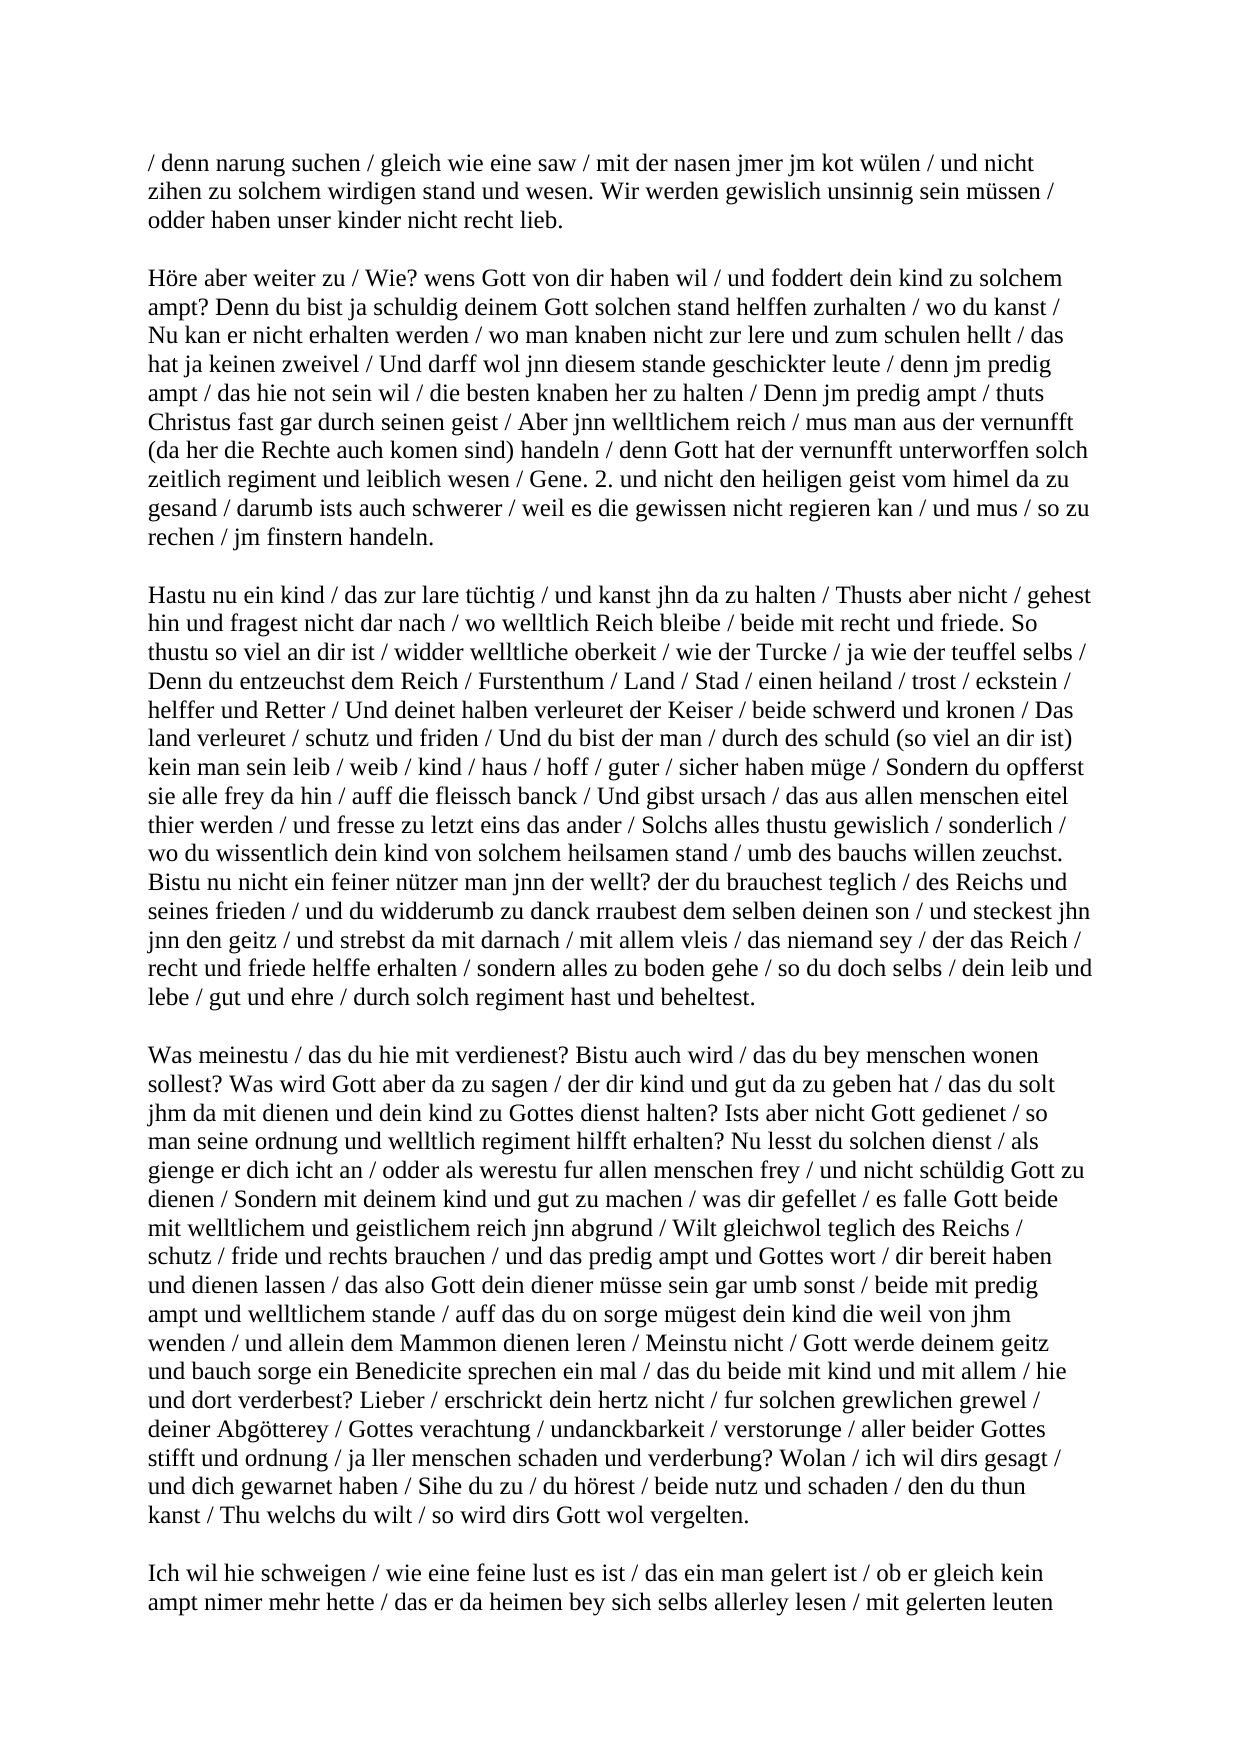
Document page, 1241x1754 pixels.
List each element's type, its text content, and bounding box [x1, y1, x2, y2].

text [148, 148, 1093, 234]
text Höre aber weiter zu / Wie? wens Gott von dir haben wil / und foddert dein kind zu solchem ampt? Denn du bist ja schuldig deinem Gott solchen stand helffen zurhalten / wo du kanst / Nu kan er nicht erhalten werden / wo man knaben nicht zur lere und zum schulen hellt / das hat ja keinen zweivel / Und darff wol jnn diesem stande geschickter leute / denn jm predig ampt / das hie not sein wil / die besten knaben her zu halten / Denn jm predig ampt / thuts Christus fast gar durch seinen geist / Aber jnn welltlichem reich / mus man aus der vernunfft (da her die Rechte auch komen sind) handeln / denn Gott hat der vernunfft unterworffen solch zeitlich regiment und leiblich wesen / Gene. 2. und nicht den heiligen geist vom himel da zu gesand / darumb ists auch schwerer / weil es die gewissen nicht regieren kan / und mus / so zu rechen / jm finstern handeln. [148, 263, 1093, 551]
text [148, 1558, 1093, 1616]
text Hastu nu ein kind / das zur lare tüchtig / und kanst jhn da zu halten / Thusts aber nicht / gehest hin und fragest nicht dar nach / wo welltlich Reich bleibe / beide mit recht und friede. So thustu so viel an dir ist / widder welltliche oberkeit / wie der Turcke / ja wie der teuffel selbs / Denn du entzeuchst dem Reich / Furstenthum / Land / Stad / einen heiland / trost / eckstein / helffer und Retter / Und deinet halben verleuret der Keiser / beide schwerd und kronen / Das land verleuret / schutz und friden / Und du bist der man / durch des schuld (so viel an dir ist) kein man sein leib / weib / kind / haus / hoff / guter / sicher haben müge / Sondern du opfferst sie alle frey da hin / auff die fleissch banck / Und gibst ursach / das aus allen menschen eitel thier werden / und fresse zu letzt eins das ander / Solchs alles thustu gewislich / sonderlich / wo du wissentlich dein kind von solchem heilsamen stand / umb des bauchs willen zeuchst. Bistu nu nicht ein feiner nützer man jnn der wellt? der du brauchest teglich / des Reichs und seines frieden / und du widderumb zu danck rraubest dem selben deinen son / und steckest jhn jnn den geitz / und strebst da mit darnach / mit allem vleis / das niemand sey / der das Reich / recht und friede helffe erhalten / sondern alles zu boden gehe / so du doch selbs / dein leib und lebe / gut und ehre / durch solch regiment hast und beheltest. [148, 580, 1093, 1011]
text Was meinestu / das du hie mit verdienest? Bistu auch wird / das du bey menschen wonen sollest? Was wird Gott aber da zu sagen / der dir kind und gut da zu geben hat / das du solt jhm da mit dienen und dein kind zu Gottes dienst halten? Ists aber nicht Gott gedienet / so man seine ordnung und welltlich regiment hilfft erhalten? Nu lesst du solchen dienst / als gienge er dich icht an / odder als werestu fur allen menschen frey / und nicht schüldig Gott zu dienen / Sondern mit deinem kind und gut zu machen / was dir gefellet / es falle Gott beide mit welltlichem und geistlichem reich jnn abgrund / Wilt gleichwol teglich des Reichs / schutz / fride und rechts brauchen / und das predig ampt und Gottes wort / dir bereit haben und dienen lassen / das also Gott dein diener müsse sein gar umb sonst / beide mit predig ampt und welltlichem stande / auff das du on sorge mügest dein kind die weil von jhm wenden / und allein dem Mammon dienen leren / Meinstu nicht / Gott werde deinem geitz und bauch sorge ein Benedicite sprechen ein mal / das du beide mit kind und mit allem / hie und dort verderbest? Lieber / erschrickt dein hertz nicht / fur solchen grewlichen grewel / deiner Abgötterey / Gottes verachtung / undanckbarkeit / verstorunge / aller beider Gottes stifft und ordnung / ja ller menschen schaden und verderbung? Wolan / ich wil dirs gesagt / und dich gewarnet haben / Sihe du zu / du hörest / beide nutz und schaden / den du thun kanst / Thu welchs du wilt / so wird dirs Gott wol vergelten. [148, 1040, 1093, 1529]
